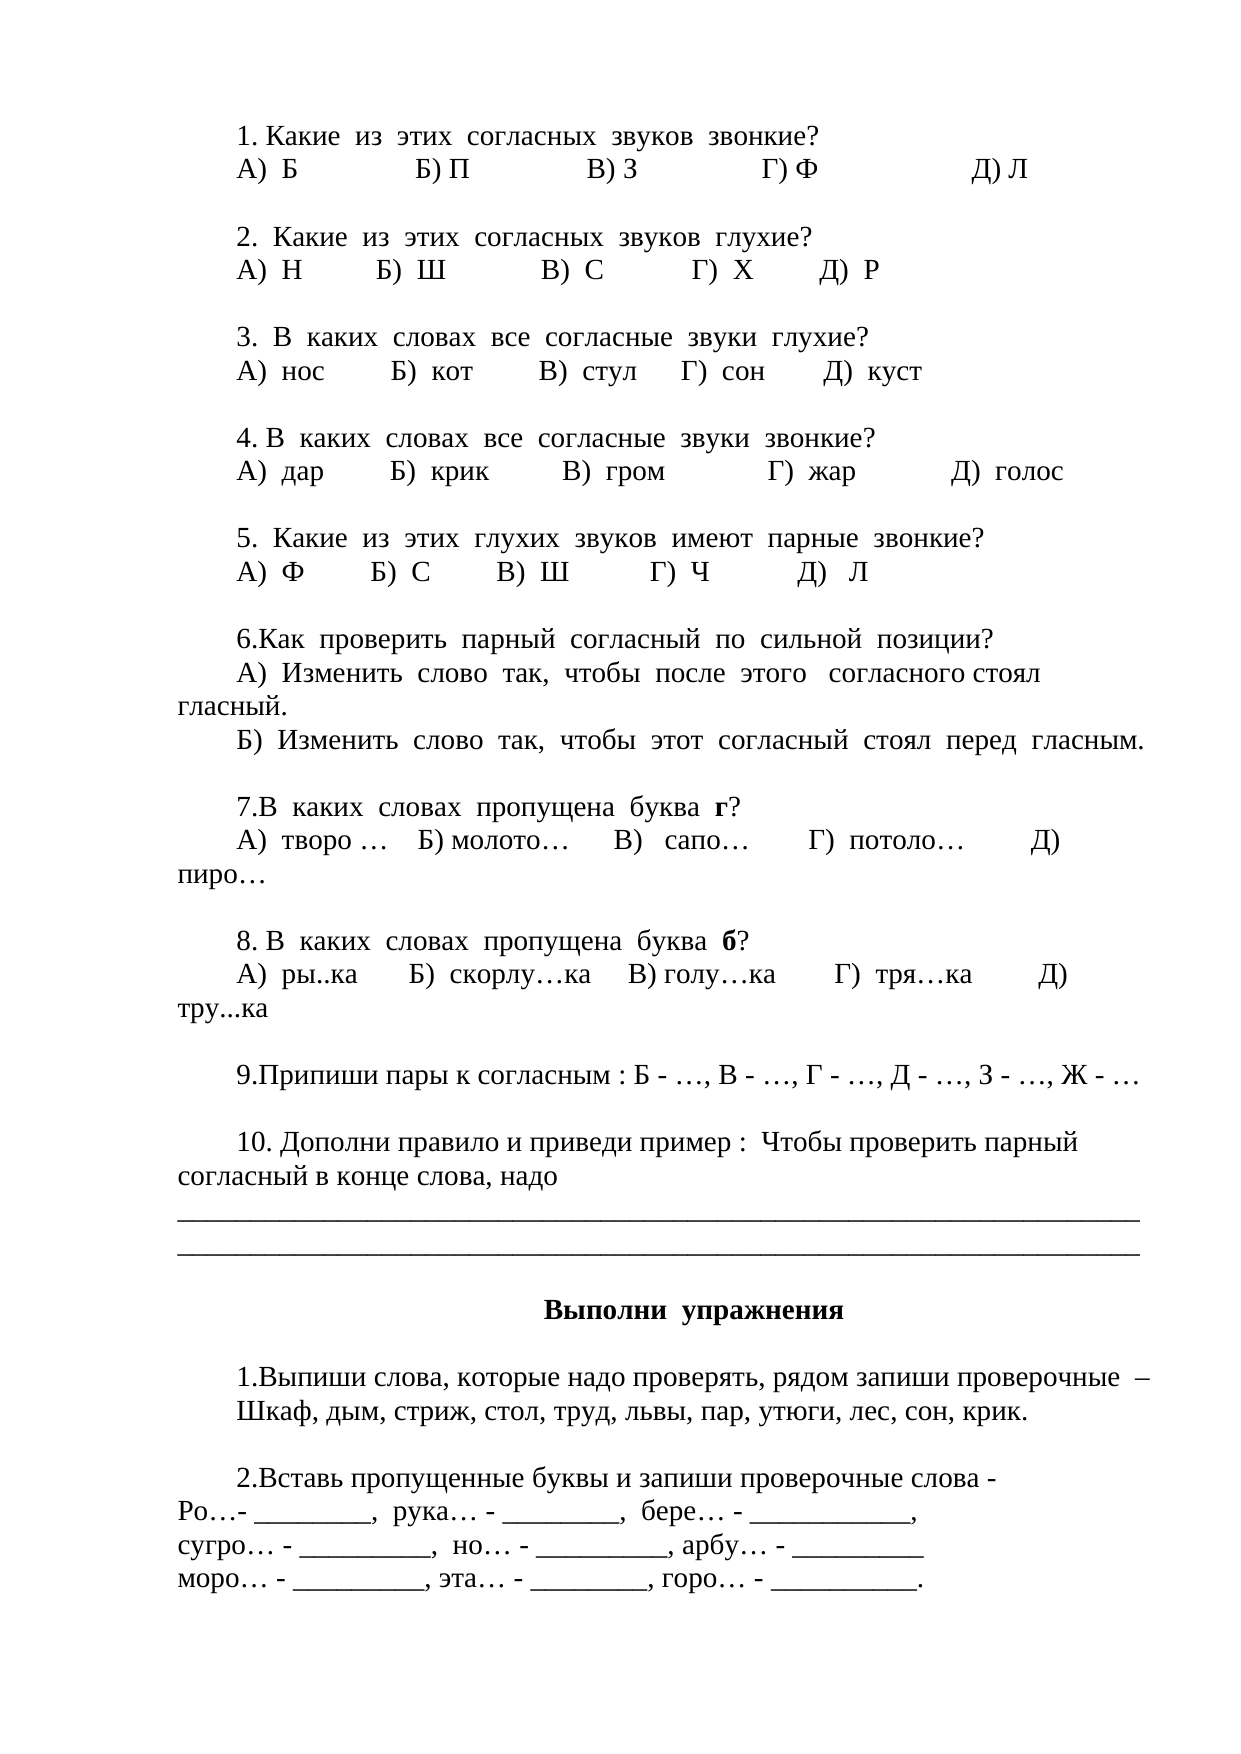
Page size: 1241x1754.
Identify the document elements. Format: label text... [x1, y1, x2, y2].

text А) Н Б) Ш В) С Г) Х Д) Р [177, 252, 1152, 286]
text А) творо … Б) молото… В) сапо… Г) потоло… Д) пиро… [177, 822, 1152, 889]
text 7.В каких словах пропущена буква г? [177, 789, 1152, 822]
text 1.Выпиши слова, которые надо проверять, рядом запиши проверочные – [177, 1359, 1152, 1393]
text 2.Вставь пропущенные буквы и запиши проверочные слова - [177, 1460, 1152, 1493]
text Б) Изменить слово так, чтобы этот согласный стоял перед гласным. [177, 722, 1152, 755]
text 8. В каких словах пропущена буква б? [177, 923, 1152, 957]
text А) дар Б) крик В) гром Г) жар Д) голос [177, 453, 1152, 487]
text А) Ф Б) С В) Ш Г) Ч Д) Л [177, 554, 1152, 588]
text 6.Как проверить парный согласный по сильной позиции? [177, 621, 1152, 655]
text А) ры..ка Б) скорлу…ка В) голу…ка Г) тря…ка Д) тру...ка [177, 957, 1152, 1024]
text Шкаф, дым, стриж, стол, труд, львы, пар, утюги, лес, сон, крик. [177, 1393, 1152, 1426]
text А) нос Б) кот В) стул Г) сон Д) куст [177, 353, 1152, 386]
text Ро…- ________, рука… - ________, бере… - ___________, [177, 1493, 1152, 1527]
text 2. Какие из этих согласных звуков глухие? [177, 219, 1152, 252]
text моро… - _________, эта… - ________, горо… - __________. [177, 1560, 1152, 1594]
text 3. В каких словах все согласные звуки глухие? [177, 319, 1152, 353]
text Выполни упражнения [177, 1292, 1152, 1326]
text 10. Дополни правило и приведи пример : Чтобы проверить парный согласный в конце слова, надо ____________________________________________________________________________________________________________________________________ [177, 1124, 1152, 1258]
text 1. Какие из этих согласных звуков звонкие? [177, 118, 1152, 152]
text 4. В каких словах все согласные звуки звонкие? [177, 420, 1152, 453]
text 5. Какие из этих глухих звуков имеют парные звонкие? [177, 521, 1152, 554]
text 9.Припиши пары к согласным : Б - …, В - …, Г - …, Д - …, З - …, Ж - … [177, 1057, 1152, 1091]
text А) Изменить слово так, чтобы после этого согласного стоял гласный. [177, 655, 1152, 722]
text А) Б Б) П В) З Г) Ф Д) Л [177, 152, 1152, 185]
text сугро… - _________, но… - _________, арбу… - _________ [177, 1527, 1152, 1560]
